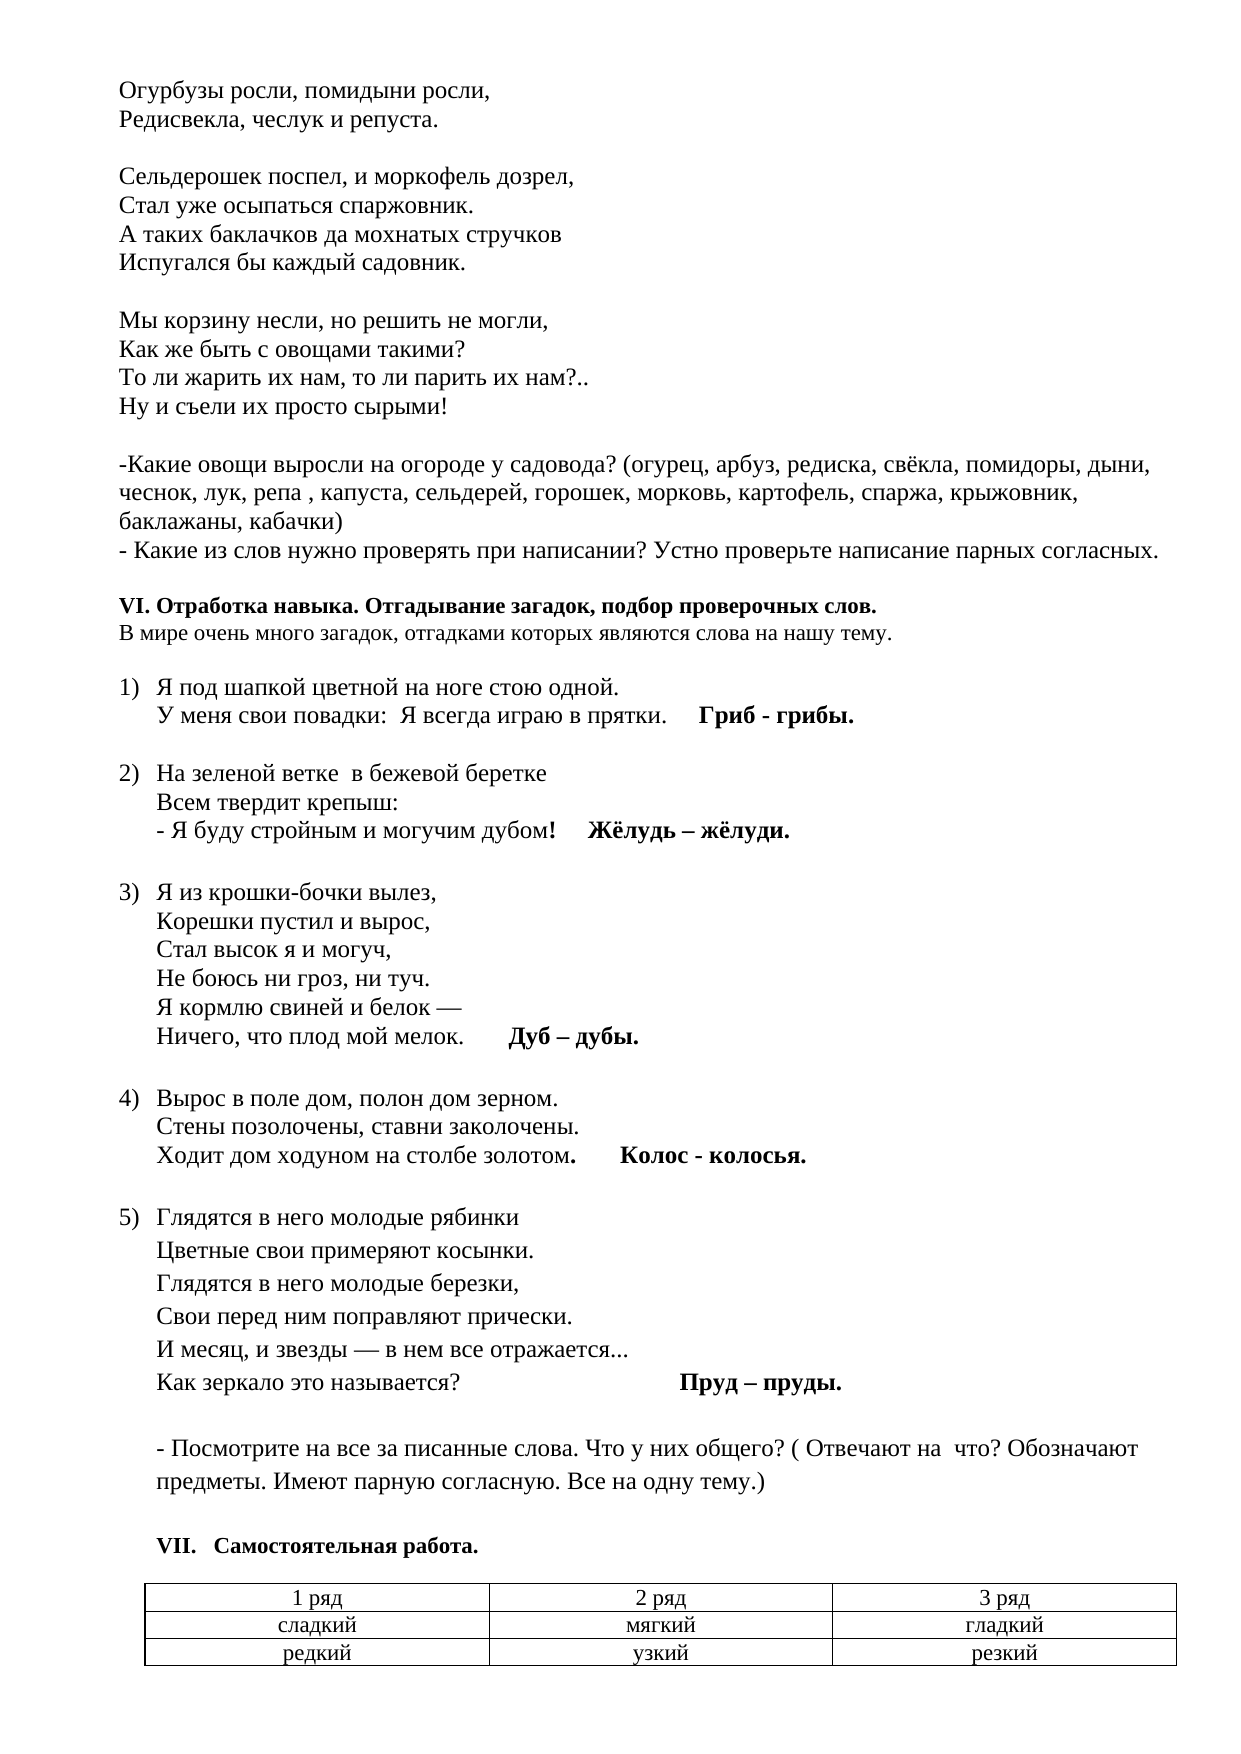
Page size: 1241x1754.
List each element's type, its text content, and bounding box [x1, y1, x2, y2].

table_cell мягкий [490, 1612, 832, 1638]
list Сельдерошек поспел, и моркофель дозрел, Стал уже осыпаться спаржовник. А таких баклачков да мохнатых стручков Испугался бы каждый садовник. [119, 132, 1165, 276]
table_cell редкий [146, 1639, 489, 1665]
table_header 2 ряд [490, 1584, 832, 1611]
table_header 1 ряд [146, 1584, 489, 1611]
list Я под шапкой цветной на ноге стою одной. У меня свои повадки: Я всегда играю в прятки. Гриб - грибы. [119, 672, 1165, 729]
table_cell узкий [490, 1639, 832, 1665]
table_cell сладкий [146, 1612, 489, 1638]
table_cell гладкий [833, 1612, 1176, 1638]
list На зеленой ветке в бежевой беретке Всем твердит крепыш: - Я буду стройным и могучим дубом! Жёлудь – жёлуди. [119, 758, 1165, 844]
list Глядятся в него молодые рябинки Цветные свои примеряют косынки. Глядятся в него молодые березки, Свои перед ним поправляют прически. И месяц, и звезды — в нем все отражается... Как зеркало это называется? Пруд – пруды. [119, 1202, 1165, 1396]
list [119, 75, 1165, 132]
list В мире очень много загадок, отгадками которых являются слова на нашу тему. [119, 619, 1165, 645]
list -Какие овощи выросли на огороде у садовода? (огурец, арбуз, редиска, свёкла, помидоры, дыни, чеснок, лук, репа , капуста, сельдерей, горошек, морковь, картофель, спаржа, крыжовник, баклажаны, кабачки) [119, 449, 1165, 535]
list VI. Отработка навыка. Отгадывание загадок, подбор проверочных слов. [119, 592, 1165, 619]
list - Посмотрите на все за писанные слова. Что у них общего? ( Отвечают на что? Обозначают предметы. Имеют парную согласную. Все на одну тему.) [156, 1433, 1165, 1495]
list Я из крошки-бочки вылез, Корешки пустил и вырос, Стал высок я и могуч, Не боюсь ни гроз, ни туч. Я кормлю свиней и белок — Ничего, что плод мой мелок. Дуб – дубы. [119, 877, 1165, 1049]
list VII. Самостоятельная работа. [156, 1532, 1165, 1558]
list Мы корзину несли, но решить не могли, Как же быть с овощами такими? То ли жарить их нам, то ли парить их нам?.. Ну и съели их просто сырыми! [119, 276, 1165, 420]
list Вырос в поле дом, полон дом зерном. Стены позолочены, ставни заколочены. Ходит дом ходуном на столбе золотом. Колос - колосья. [119, 1083, 1165, 1169]
list - Какие из слов нужно проверять при написании? Устно проверьте написание парных согласных. [119, 535, 1165, 564]
table_cell резкий [833, 1639, 1176, 1665]
table_header 3 ряд [833, 1584, 1176, 1611]
